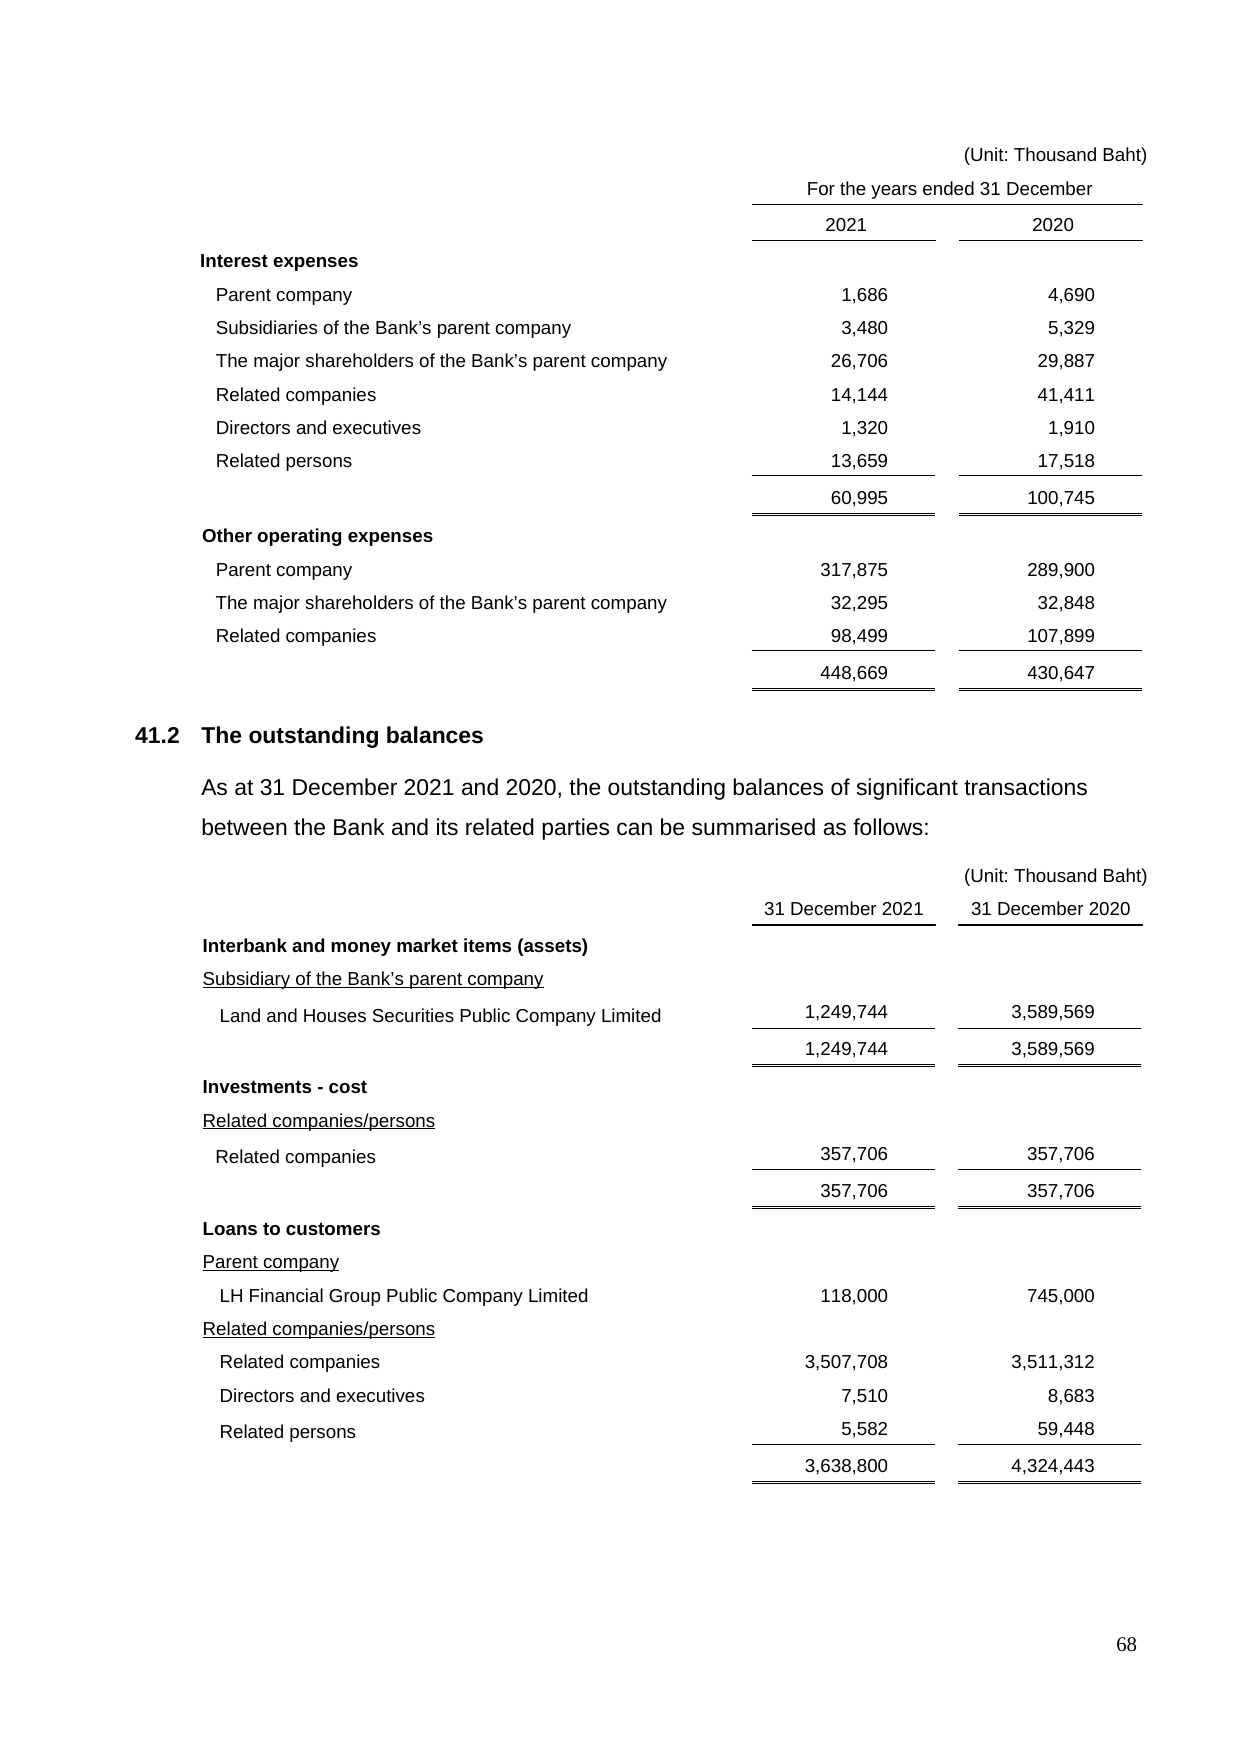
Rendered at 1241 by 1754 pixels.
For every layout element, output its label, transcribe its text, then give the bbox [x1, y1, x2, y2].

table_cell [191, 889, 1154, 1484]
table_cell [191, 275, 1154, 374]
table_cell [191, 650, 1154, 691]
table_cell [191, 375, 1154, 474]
text 41.2 The outstanding balances [135, 712, 1141, 752]
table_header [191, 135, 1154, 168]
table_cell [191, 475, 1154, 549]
text As at 31 December 2021 and 2020, the outstanding balances of significant transactions between the Bank and its related parties can be summarised as follows: [135, 764, 1137, 843]
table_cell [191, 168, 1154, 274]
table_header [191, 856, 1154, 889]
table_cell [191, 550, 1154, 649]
